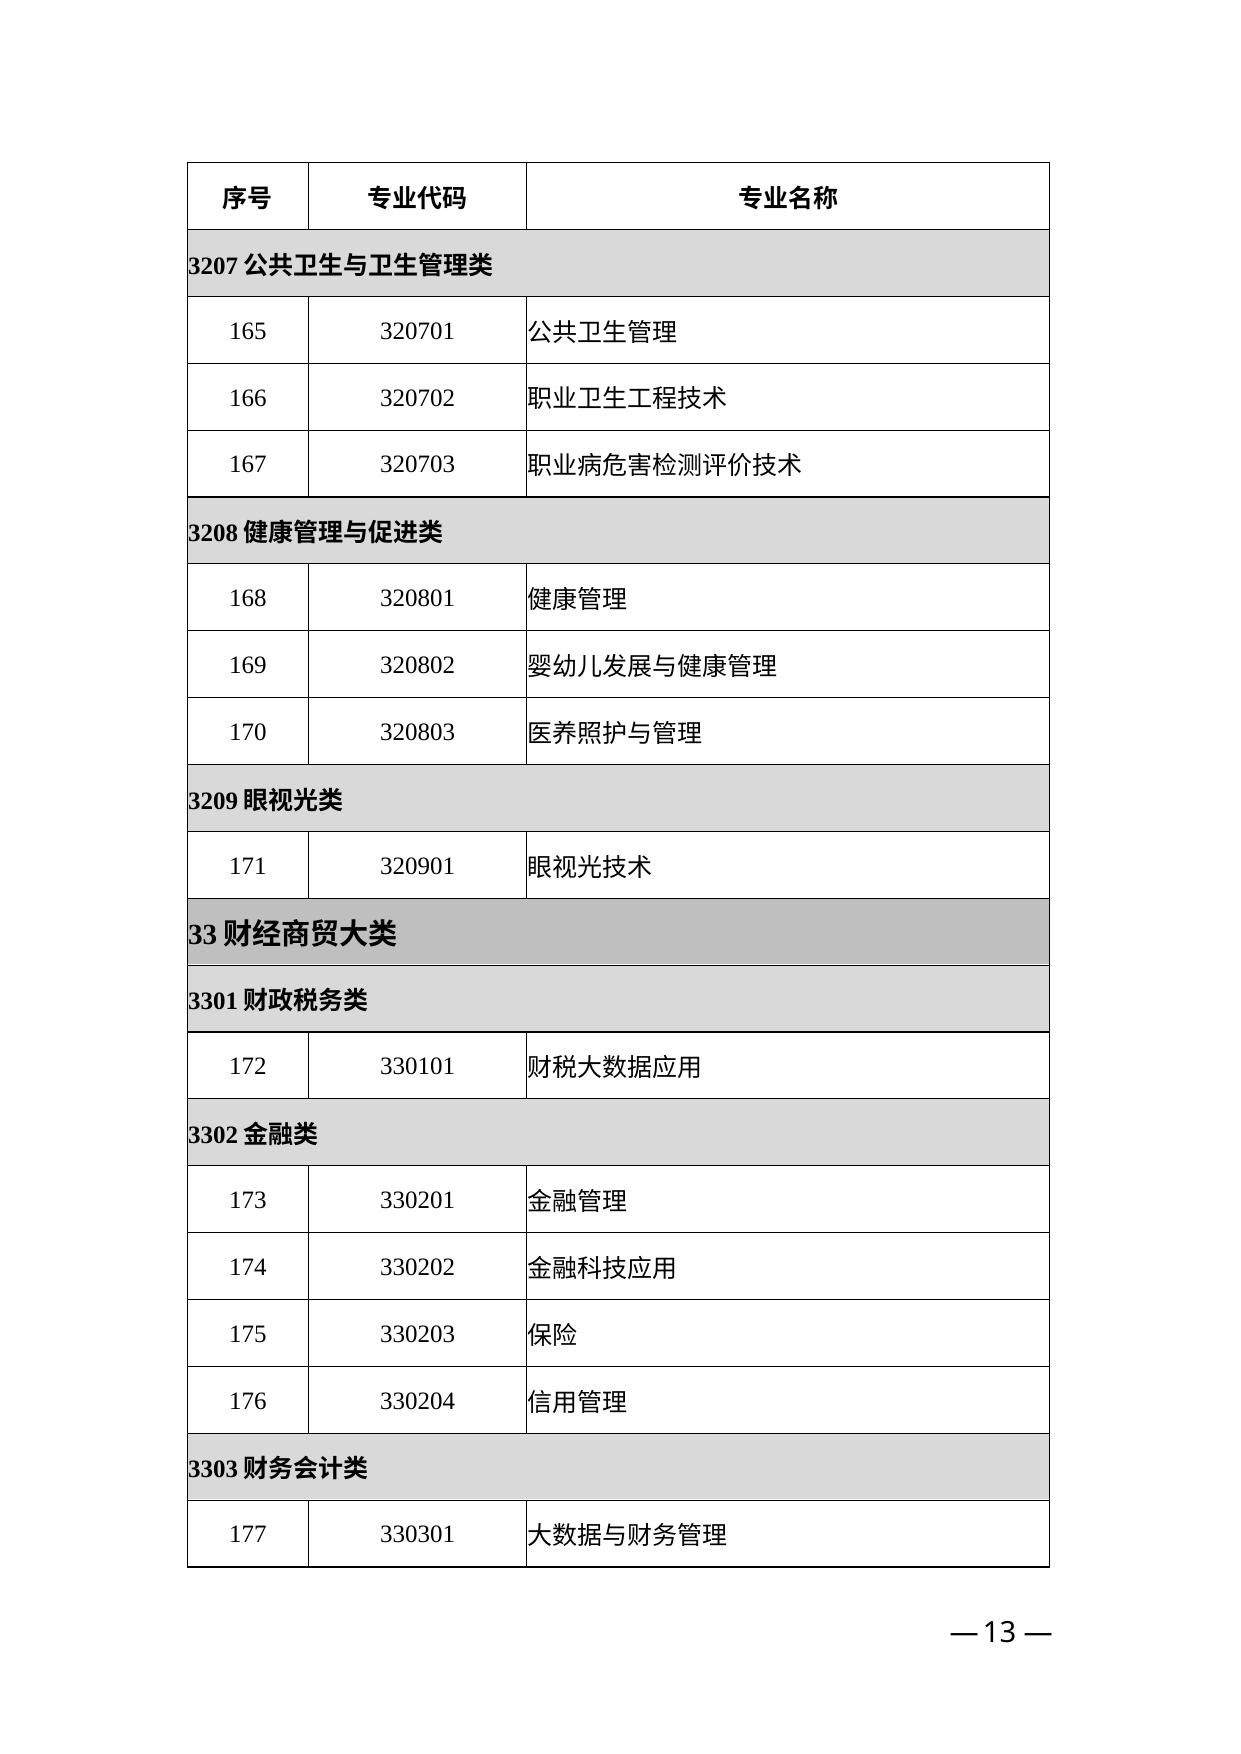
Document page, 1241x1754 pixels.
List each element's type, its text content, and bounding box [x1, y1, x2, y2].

table_cell 320701 [309, 297, 526, 363]
table_cell 3303财务会计类 [188, 1434, 1049, 1499]
table_cell 320901 [309, 832, 526, 898]
table_cell 财税大数据应用 [527, 1033, 1049, 1098]
table_cell 320802 [309, 631, 526, 697]
table_cell 3301财政税务类 [188, 966, 1049, 1031]
table_cell 168 [188, 564, 308, 630]
table_cell 眼视光技术 [527, 832, 1049, 898]
table_cell 330101 [309, 1033, 526, 1098]
table_cell 3302金融类 [188, 1099, 1049, 1165]
table_cell 170 [188, 698, 308, 764]
table_cell 金融科技应用 [527, 1233, 1049, 1299]
table_cell 3209眼视光类 [188, 765, 1049, 831]
table_cell 320801 [309, 564, 526, 630]
table_cell 健康管理 [527, 564, 1049, 630]
table_cell 176 [188, 1367, 308, 1433]
table_cell 33财经商贸大类 [188, 899, 1049, 964]
table_cell 330202 [309, 1233, 526, 1299]
table_cell 320803 [309, 698, 526, 764]
table_cell 166 [188, 364, 308, 429]
table_cell 保险 [527, 1300, 1049, 1366]
table_header 序号 [188, 163, 308, 229]
table_cell 3208健康管理与促进类 [188, 498, 1049, 563]
table_cell 330301 [309, 1501, 526, 1566]
table_cell 医养照护与管理 [527, 698, 1049, 764]
table_cell 职业病危害检测评价技术 [527, 431, 1049, 496]
table_cell 167 [188, 431, 308, 496]
table_header 专业名称 [527, 163, 1049, 229]
table_cell 330201 [309, 1166, 526, 1232]
table_header 专业代码 [309, 163, 526, 229]
table_cell 职业卫生工程技术 [527, 364, 1049, 429]
table_cell 3207公共卫生与卫生管理类 [188, 230, 1049, 296]
table_cell 172 [188, 1033, 308, 1098]
table_cell 320702 [309, 364, 526, 429]
table_cell 公共卫生管理 [527, 297, 1049, 363]
table_cell 大数据与财务管理 [527, 1501, 1049, 1566]
table_cell 165 [188, 297, 308, 363]
table_cell 175 [188, 1300, 308, 1366]
table_cell 婴幼儿发展与健康管理 [527, 631, 1049, 697]
table_cell 171 [188, 832, 308, 898]
table_cell 330204 [309, 1367, 526, 1433]
table_cell 174 [188, 1233, 308, 1299]
table_cell 169 [188, 631, 308, 697]
table_cell 177 [188, 1501, 308, 1566]
table_cell 金融管理 [527, 1166, 1049, 1232]
table_cell 320703 [309, 431, 526, 496]
table_cell 173 [188, 1166, 308, 1232]
table_cell 信用管理 [527, 1367, 1049, 1433]
table_cell 330203 [309, 1300, 526, 1366]
